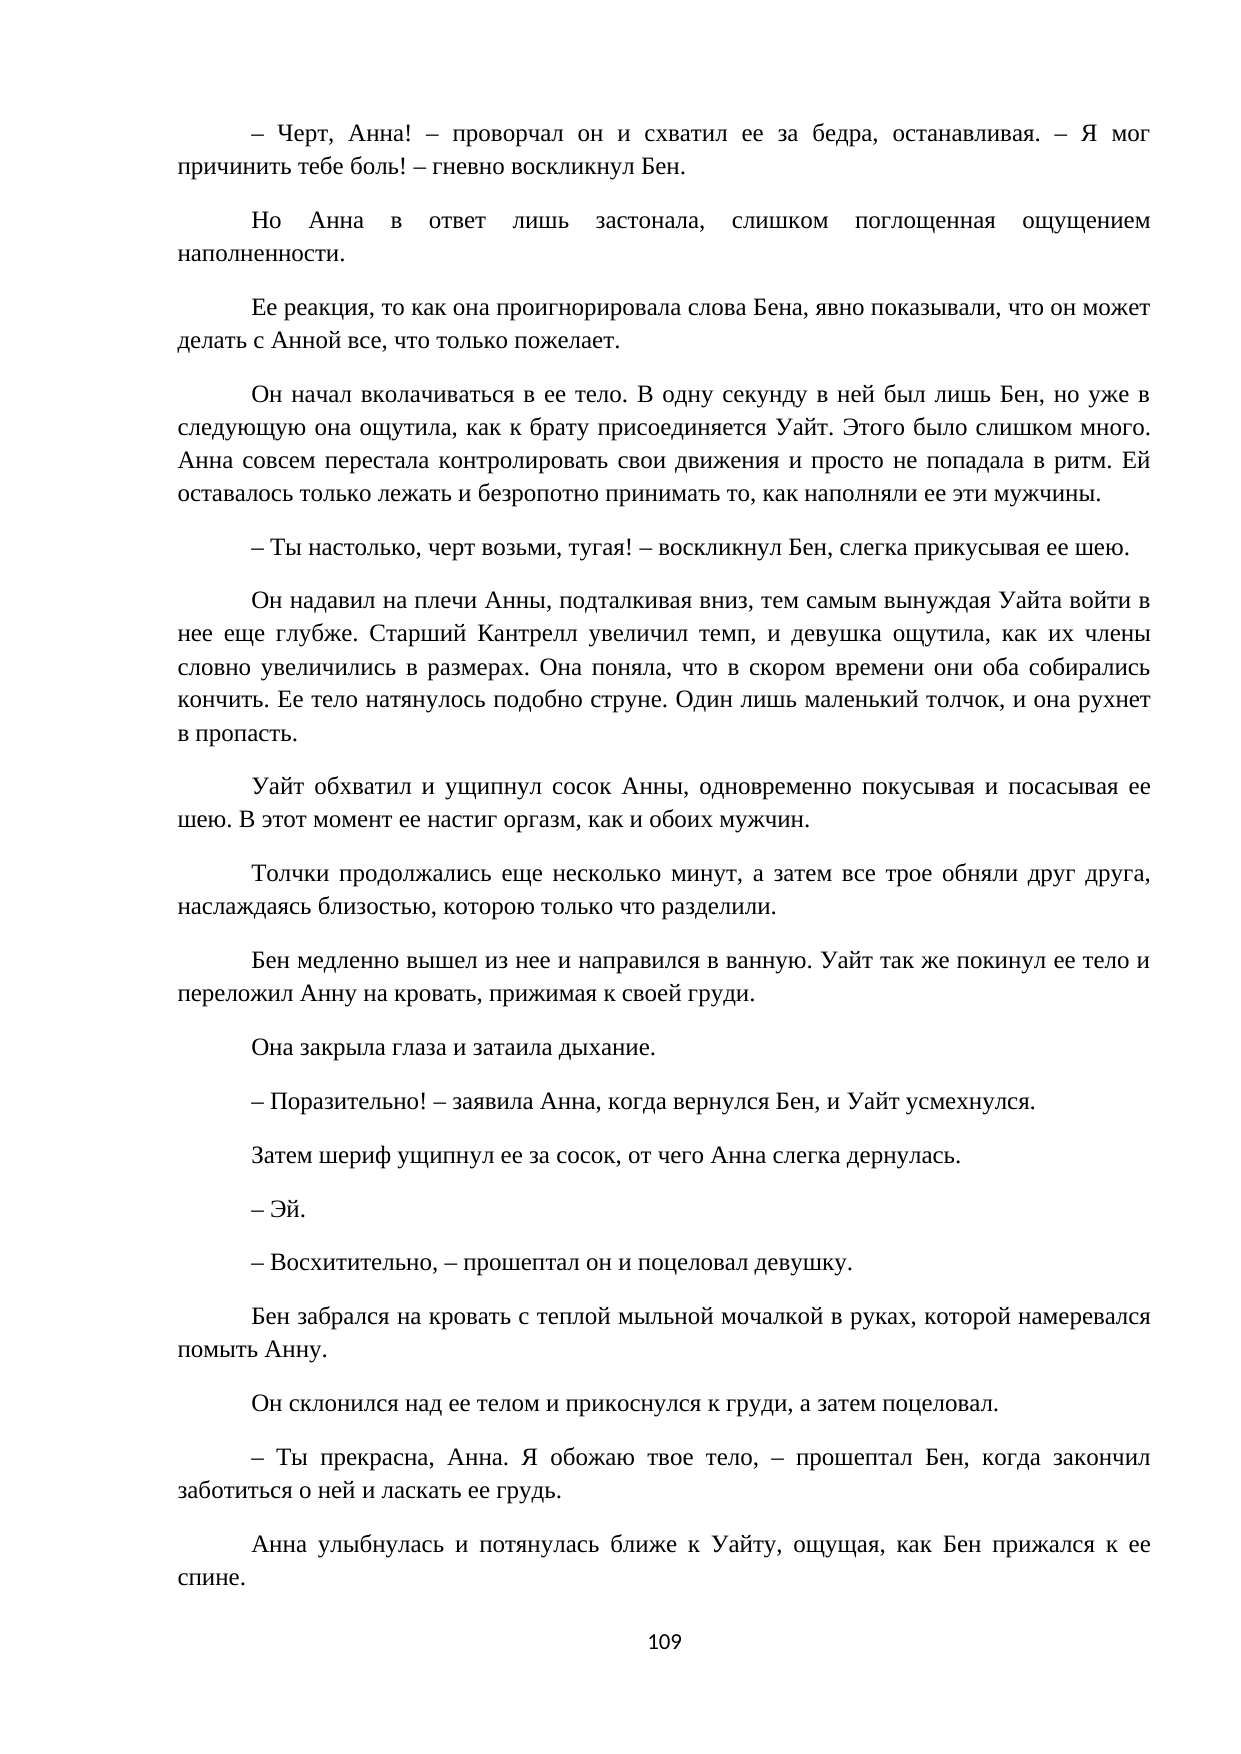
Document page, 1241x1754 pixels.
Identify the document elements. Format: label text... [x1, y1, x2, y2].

text – Эй. [177, 1194, 1152, 1222]
text – Ты настолько, черт возьми, тугая! – воскликнул Бен, слегка прикусывая ее шею. [177, 532, 1152, 560]
text Анна улыбнулась и потянулась ближе к Уайту, ощущая, как Бен прижался к ее спине. [177, 1529, 1152, 1591]
text Она закрыла глаза и затаила дыхание. [177, 1032, 1152, 1061]
text Он начал вколачиваться в ее тело. В одну секунду в ней был лишь Бен, но уже в следующую она ощутила, как к брату присоединяется Уайт. Этого было слишком много. Анна совсем перестала контролировать свои движения и просто не попадала в ритм. Ей оставалось только лежать и безропотно принимать то, как наполняли ее эти мужчины. [177, 379, 1152, 507]
text Толчки продолжались еще несколько минут, а затем все трое обняли друг друга, наслаждаясь близостью, которою только что разделили. [177, 858, 1152, 920]
text Он надавил на плечи Анны, подталкивая вниз, тем самым вынуждая Уайта войти в нее еще глубже. Старший Кантрелл увеличил темп, и девушка ощутила, как их члены словно увеличились в размерах. Она поняла, что в скором времени они оба собирались кончить. Ее тело натянулось подобно струне. Один лишь маленький толчок, и она рухнет в пропасть. [177, 586, 1152, 746]
text Он склонился над ее телом и прикоснулся к груди, а затем поцеловал. [177, 1388, 1152, 1417]
text Бен медленно вышел из нее и направился в ванную. Уайт так же покинул ее тело и переложил Анну на кровать, прижимая к своей груди. [177, 945, 1152, 1007]
text Но Анна в ответ лишь застонала, слишком поглощенная ощущением наполненности. [177, 205, 1152, 267]
text – Ты прекрасна, Анна. Я обожаю твое тело, – прошептал Бен, когда закончил заботиться о ней и ласкать ее грудь. [177, 1442, 1152, 1504]
text – Черт, Анна! – проворчал он и схватил ее за бедра, останавливая. – Я мог причинить тебе боль! – гневно воскликнул Бен. [177, 118, 1152, 180]
text Ее реакция, то как она проигнорировала слова Бена, явно показывали, что он может делать с Анной все, что только пожелает. [177, 292, 1152, 354]
text – Поразительно! – заявила Анна, когда вернулся Бен, и Уайт усмехнулся. [177, 1086, 1152, 1115]
text Бен забрался на кровать с теплой мыльной мочалкой в руках, которой намеревался помыть Анну. [177, 1301, 1152, 1363]
text Затем шериф ущипнул ее за сосок, от чего Анна слегка дернулась. [177, 1140, 1152, 1168]
text – Восхитительно, – прошептал он и поцеловал девушку. [177, 1247, 1152, 1276]
text Уайт обхватил и ущипнул сосок Анны, одновременно покусывая и посасывая ее шею. В этот момент ее настиг оргазм, как и обоих мужчин. [177, 771, 1152, 833]
